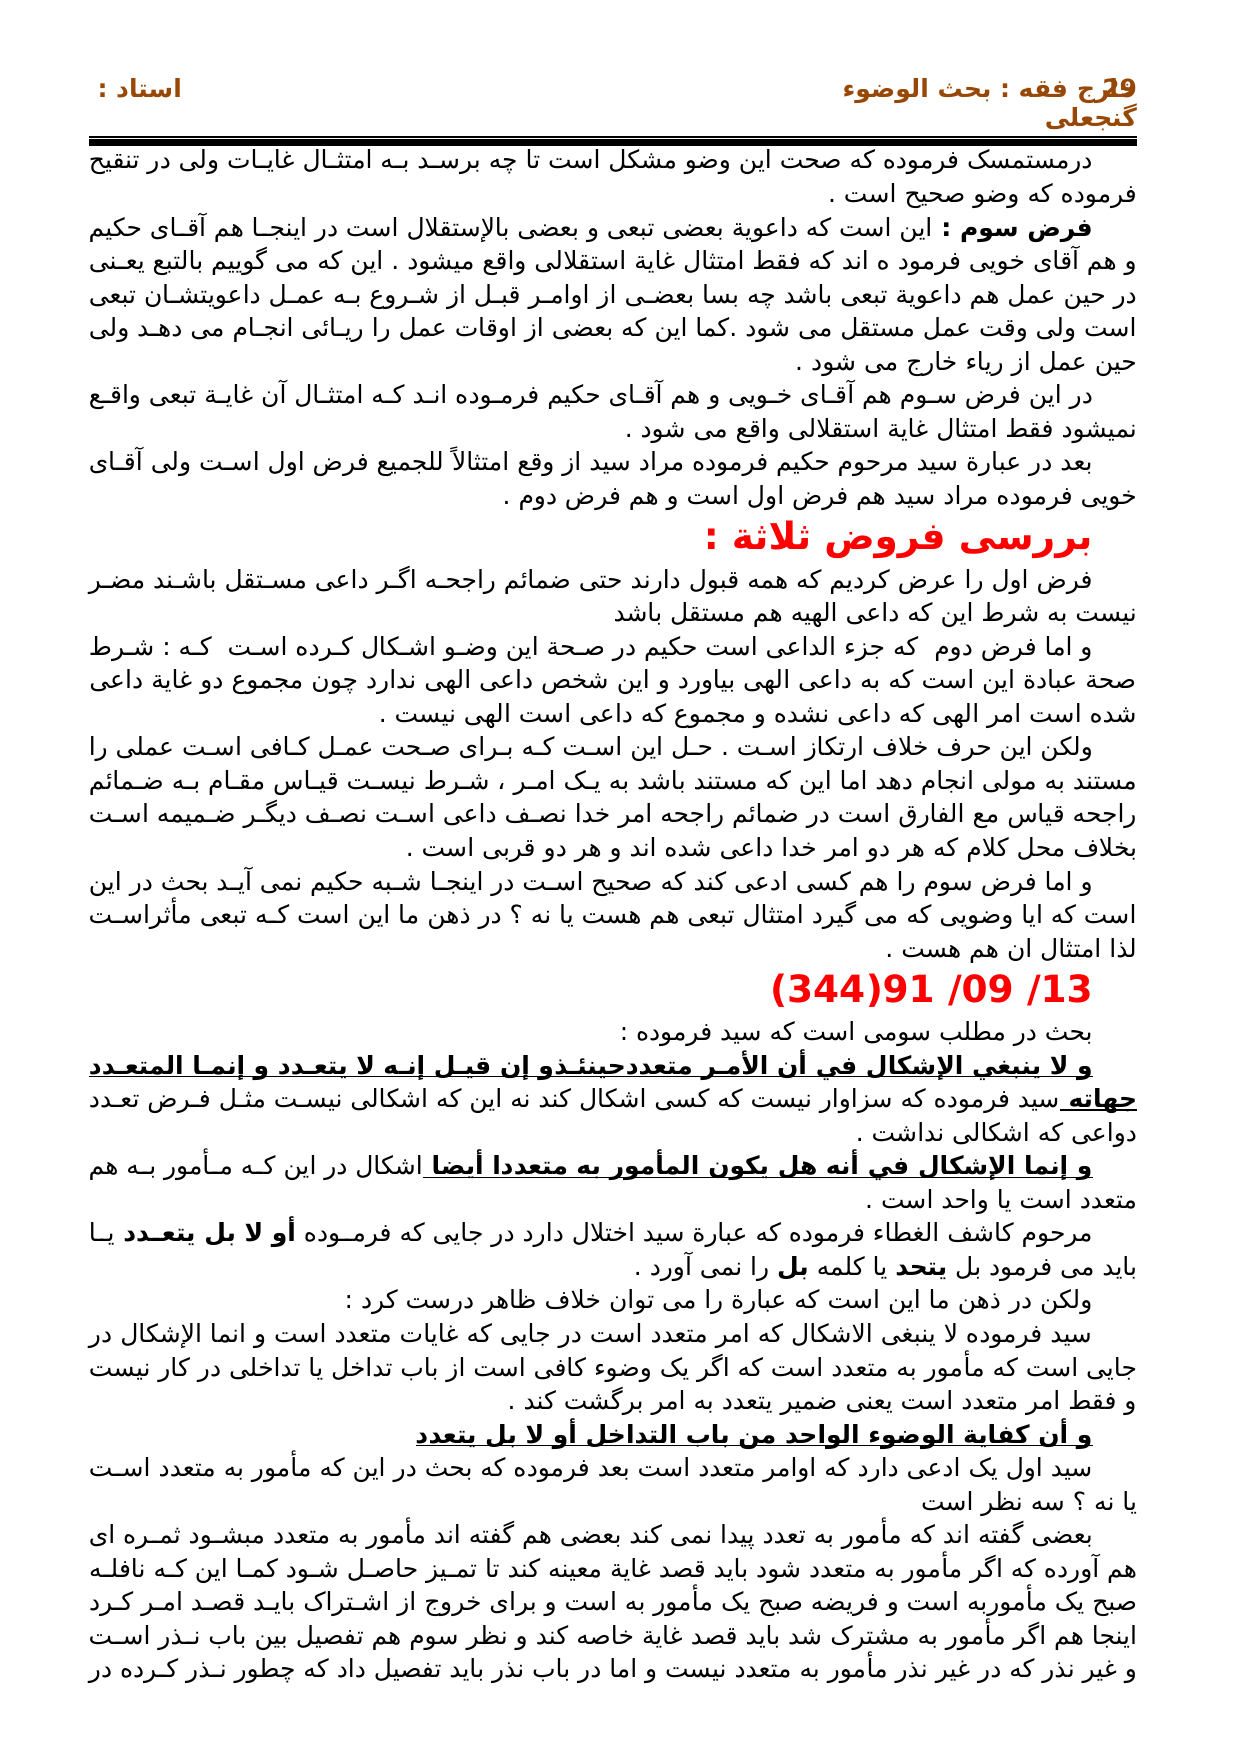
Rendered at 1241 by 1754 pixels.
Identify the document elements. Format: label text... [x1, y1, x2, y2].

text و إنما الإشكال في أنه هل يكون المأمور به متعددا أيضا اشکال در این که مأمور به هم متعدد است یا واحد است . [89, 1152, 1137, 1214]
text درمستمسک فرموده که صحت این وضو مشکل است تا چه برسد به امتثال غایات ولی در تنقیح فرموده که وضو صحیح است . [89, 146, 1137, 208]
text بعد در عبارة سید مرحوم حکیم فرموده مراد سید از وقع امتثالاً للجمیع فرض اول است ولی آقای خویی فرموده مراد سید هم فرض اول است و هم فرض دوم . [89, 448, 1137, 510]
text بحث در مطلب سومی است که سید فرموده : [89, 1017, 1137, 1047]
text سید اول یک ادعی دارد که اوامر متعدد است بعد فرموده که بحث در این که مأمور به متعدد است یا نه ؟ سه نظر است [89, 1453, 1137, 1516]
text و اما فرض سوم را هم کسی ادعی کند که صحیح است در اینجا شبه حکیم نمی آید بحث در این است که ایا وضویی که می گیرد امتثال تبعی هم هست یا نه ؟ در ذهن ما این است که تبعی مأثراست لذا امتثال ان هم هست . [89, 867, 1137, 963]
text و أن كفاية الوضوء الواحد من باب التداخل أو لا بل يتعدد [89, 1420, 1137, 1449]
text فرض سوم : این است که داعویة بعضی تبعی و بعضی بالإستقلال است در اینجا هم آقای حکیم و هم آقای خویی فرمود ه اند که فقط امتثال غایة استقلالی واقع میشود . این که می گوییم بالتبع یعنی در حین عمل هم داعویة تبعی باشد چه بسا بعضی از اوامر قبل از شروع به عمل داعویتشان تبعی است ولی وقت عمل مستقل می شود .کما این که بعضی از اوقات عمل را ریائی انجام می دهد ولی حین عمل از ریاء خارج می شود . [89, 213, 1137, 376]
text بررسی فروض ثلاثة : [89, 515, 1137, 558]
text مرحوم کاشف الغطاء فرموده که عبارة سید اختلال دارد در جایی که فرموده أو لا بل يتعدد یا باید می فرمود بل یتحد یا کلمه بل را نمی آورد . [89, 1219, 1137, 1281]
text سید فرموده لا ینبغی الاشکال که امر متعدد است در جایی که غایات متعدد است و انما الإشکال در جایی است که مأمور به متعدد است که اگر یک وضوء کافی است از باب تداخل یا تداخلی در کار نیست و فقط امر متعدد است یعنی ضمیر یتعدد به امر برگشت کند . [89, 1319, 1137, 1416]
text ولکن در ذهن ما این است که عبارة را می توان خلاف ظاهر درست کرد : [89, 1286, 1137, 1315]
text و لا ينبغي الإشكال في أن الأمر متعددحينئذو إن قيل إنه لا يتعدد و إنما المتعدد جهاته سید فرموده که سزاوار نیست که کسی اشکال کند نه این که اشکالی نیست مثل فرض تعدد دواعی که اشکالی نداشت . [89, 1051, 1137, 1147]
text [89, 1521, 1137, 1684]
text در این فرض سوم هم آقای خویی و هم آقای حکیم فرموده اند که امتثال آن غایة تبعی واقع نمیشود فقط امتثال غایة استقلالی واقع می شود . [89, 381, 1137, 443]
text و اما فرض دوم که جزء الداعی است حکیم در صحة این وضو اشکال کرده است که : شرط صحة عبادة این است که به داعی الهی بیاورد و این شخص داعی الهی ندارد چون مجموع دو غایة داعی شده است امر الهی که داعی نشده و مجموع که داعی است الهی نیست . [89, 632, 1137, 728]
text فرض اول را عرض کردیم که همه قبول دارند حتی ضمائم راجحه اگر داعی مستقل باشند مضر نیست به شرط این که داعی الهیه هم مستقل باشد [89, 565, 1137, 627]
text ولکن این حرف خلاف ارتکاز است . حل این است که برای صحت عمل کافی است عملی را مستند به مولی انجام دهد اما این که مستند باشد به یک امر ، شرط نیست قیاس مقام به ضمائم راجحه قیاس مع الفارق است در ضمائم راجحه امر خدا نصف داعی است نصف دیگر ضمیمه است بخلاف محل کلام که هر دو امر خدا داعی شده اند و هر دو قربی است . [89, 732, 1137, 862]
text 13/ 09/ 91(344) [89, 967, 1137, 1011]
